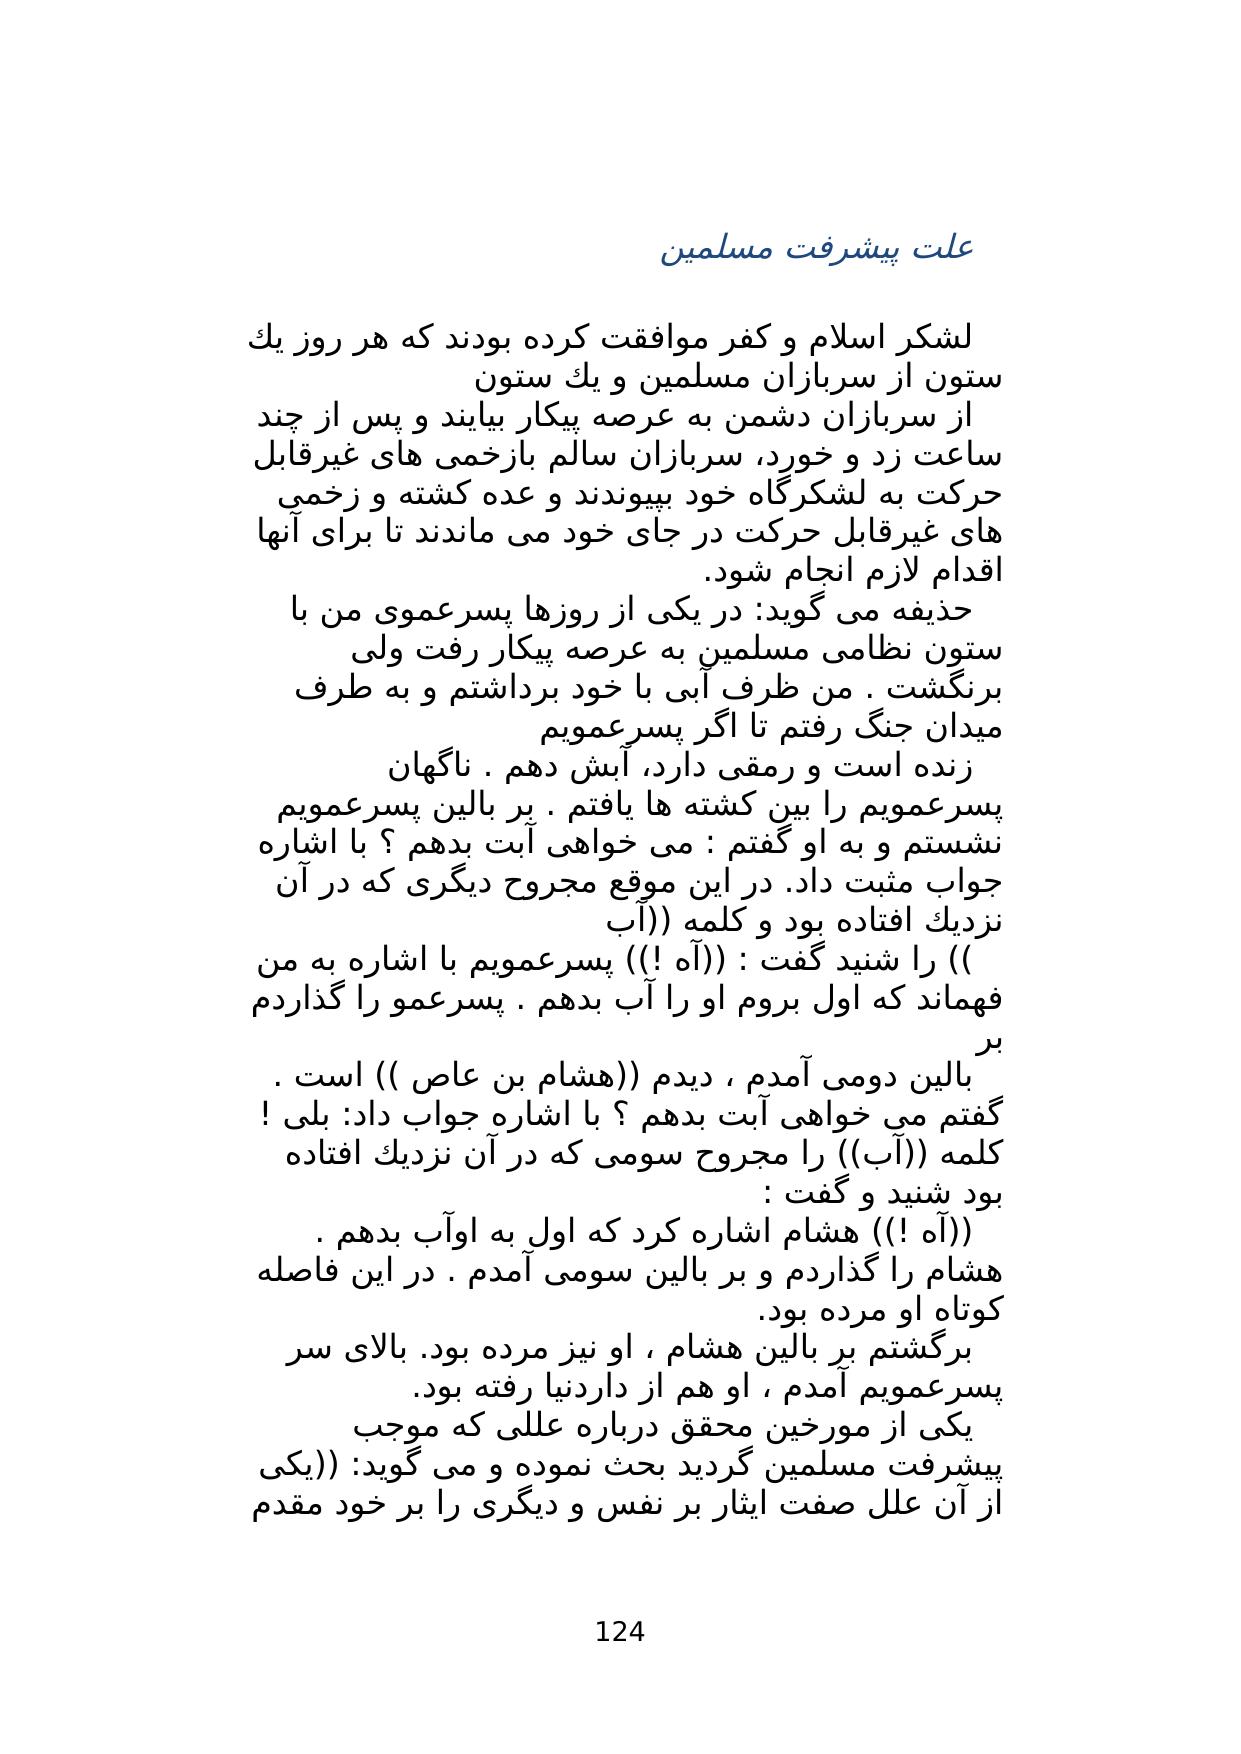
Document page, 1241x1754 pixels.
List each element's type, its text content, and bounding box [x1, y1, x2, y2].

text لشكر اسلام و كفر موافقت كرده بودند كه هر روز يك ستون از سربازان مسلمين و يك ستون [236, 318, 1004, 395]
text بالين دومى آمدم ، ديدم ((هشام بن عاص )) است . گفتم مى خواهى آبت بدهم ؟ با اشاره جواب داد: بلى ! كلمه ((آب)) را مجروح سومى كه در آن نزديك افتاده بود شنيد و گفت : [236, 1056, 1004, 1211]
text زنده است و رمقى دارد، آبش دهم . ناگهان پسرعمويم را بين كشته ها يافتم . بر بالين پسرعمويم نشستم و به او گفتم : مى خواهى آبت بدهم ؟ با اشاره جواب مثبت داد. در اين موقع مجروح ديگرى كه در آن نزديك افتاده بود و كلمه ((آب [236, 745, 1004, 939]
text از سربازان دشمن به عرصه پيكار بيايند و پس از چند ساعت زد و خورد، سربازان سالم بازخمى هاى غيرقابل حركت به لشكرگاه خود بپيوندند و عده كشته و زخمى هاى غيرقابل حركت در جاى خود مى ماندند تا براى آنها اقدام لازم انجام شود. [236, 395, 1004, 590]
text يكى از مورخين محقق درباره عللى كه موجب پيشرفت مسلمين گرديد بحث نموده و مى گويد: ((يكى از آن علل صفت ايثار بر نفس و ديگرى را بر خود مقدم [236, 1406, 1004, 1522]
text حذيفه مى گويد: در يكى از روزها پسرعموى من با ستون نظامى مسلمين به عرصه پيكار رفت ولى برنگشت . من ظرف آبى با خود برداشتم و به طرف ميدان جنگ رفتم تا اگر پسرعمويم [236, 590, 1004, 745]
subtitle علت پيشرفت مسلمين [236, 228, 1004, 267]
text )) را شنيد گفت : ((آه !)) پسرعمويم با اشاره به من فهماند كه اول بروم او را آب بدهم . پسرعمو را گذاردم بر [236, 939, 1004, 1056]
text برگشتم بر بالين هشام ، او نيز مرده بود. بالاى سر پسرعمويم آمدم ، او هم از داردنيا رفته بود. [236, 1328, 1004, 1406]
text ((آه !)) هشام اشاره كرد كه اول به اوآب بدهم . هشام را گذاردم و بر بالين سومى آمدم . در اين فاصله كوتاه او مرده بود. [236, 1211, 1004, 1328]
